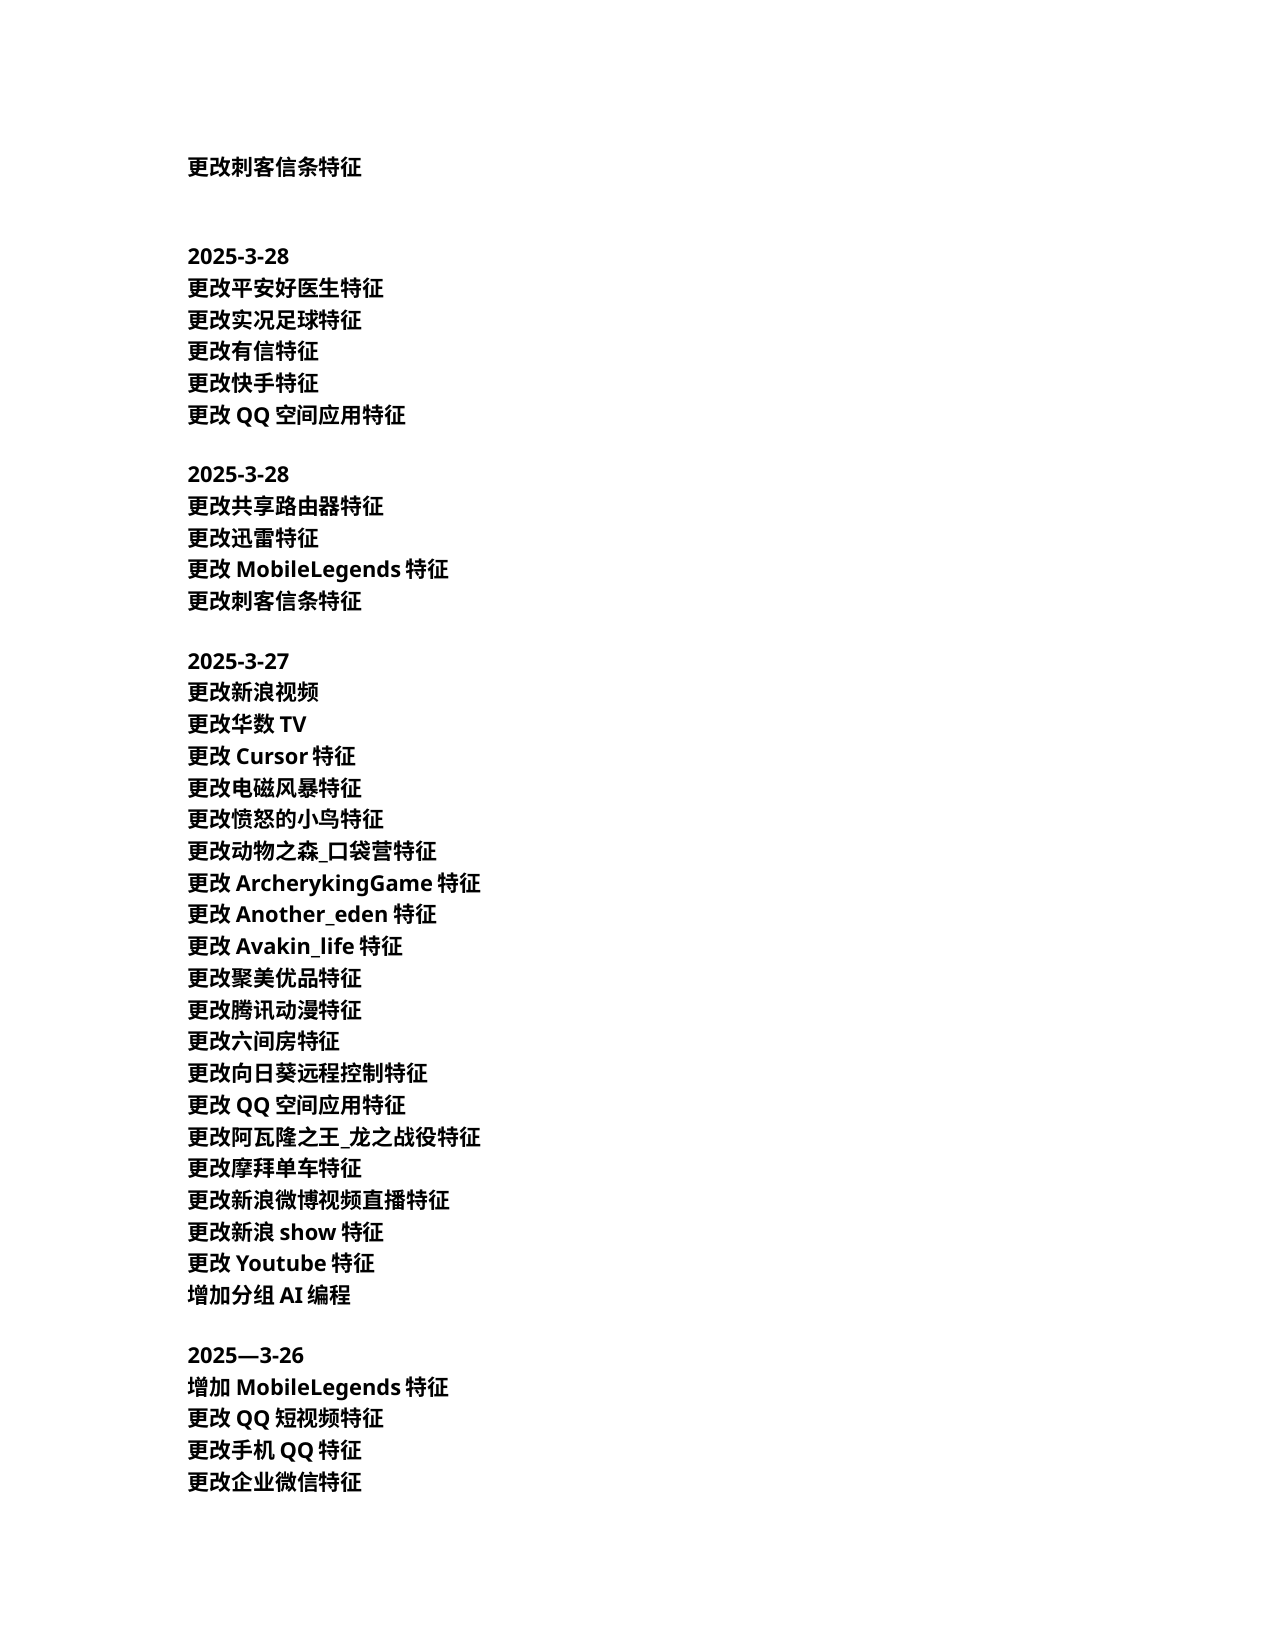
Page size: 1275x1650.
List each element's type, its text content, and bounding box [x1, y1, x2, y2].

text 更改新浪show特征 [187, 1214, 1087, 1246]
text 2025-3-28 [187, 459, 1087, 489]
text 更改手机QQ特征 [187, 1433, 1087, 1465]
text 更改聚美优品特征 [187, 961, 1087, 993]
text 更改Avakin_life特征 [187, 929, 1087, 961]
text 更改平安好医生特征 [187, 271, 1087, 303]
text 更改Another_eden特征 [187, 897, 1087, 929]
text 更改动物之森_口袋营特征 [187, 834, 1087, 866]
text 2025-3-27 [187, 646, 1087, 675]
text 更改实况足球特征 [187, 303, 1087, 334]
text 更改华数TV [187, 707, 1087, 739]
text 2025-3-28 [187, 241, 1087, 271]
text 更改电磁风暴特征 [187, 771, 1087, 802]
text 更改腾讯动漫特征 [187, 993, 1087, 1024]
text 更改迅雷特征 [187, 521, 1087, 552]
text 更改ArcherykingGame特征 [187, 866, 1087, 897]
text 更改共享路由器特征 [187, 489, 1087, 521]
text 更改新浪微博视频直播特征 [187, 1183, 1087, 1214]
text 更改愤怒的小鸟特征 [187, 802, 1087, 834]
text 更改QQ空间应用特征 [187, 1088, 1087, 1119]
text 更改有信特征 [187, 334, 1087, 366]
text 更改新浪视频 [187, 675, 1087, 707]
text 增加MobileLegends特征 [187, 1369, 1087, 1401]
text 增加分组AI编程 [187, 1278, 1087, 1310]
text 更改Youtube特征 [187, 1246, 1087, 1278]
text 更改阿瓦隆之王_龙之战役特征 [187, 1119, 1087, 1151]
text 更改快手特征 [187, 366, 1087, 398]
text 更改企业微信特征 [187, 1465, 1087, 1496]
text 更改QQ空间应用特征 [187, 398, 1087, 429]
text 更改六间房特征 [187, 1024, 1087, 1056]
text 更改刺客信条特征 [187, 150, 1087, 182]
text 更改刺客信条特征 [187, 584, 1087, 616]
text 更改向日葵远程控制特征 [187, 1056, 1087, 1088]
text 2025—3-26 [187, 1340, 1087, 1369]
text 更改MobileLegends特征 [187, 552, 1087, 584]
text 更改QQ短视频特征 [187, 1401, 1087, 1433]
text 更改摩拜单车特征 [187, 1151, 1087, 1183]
text 更改Cursor特征 [187, 739, 1087, 771]
